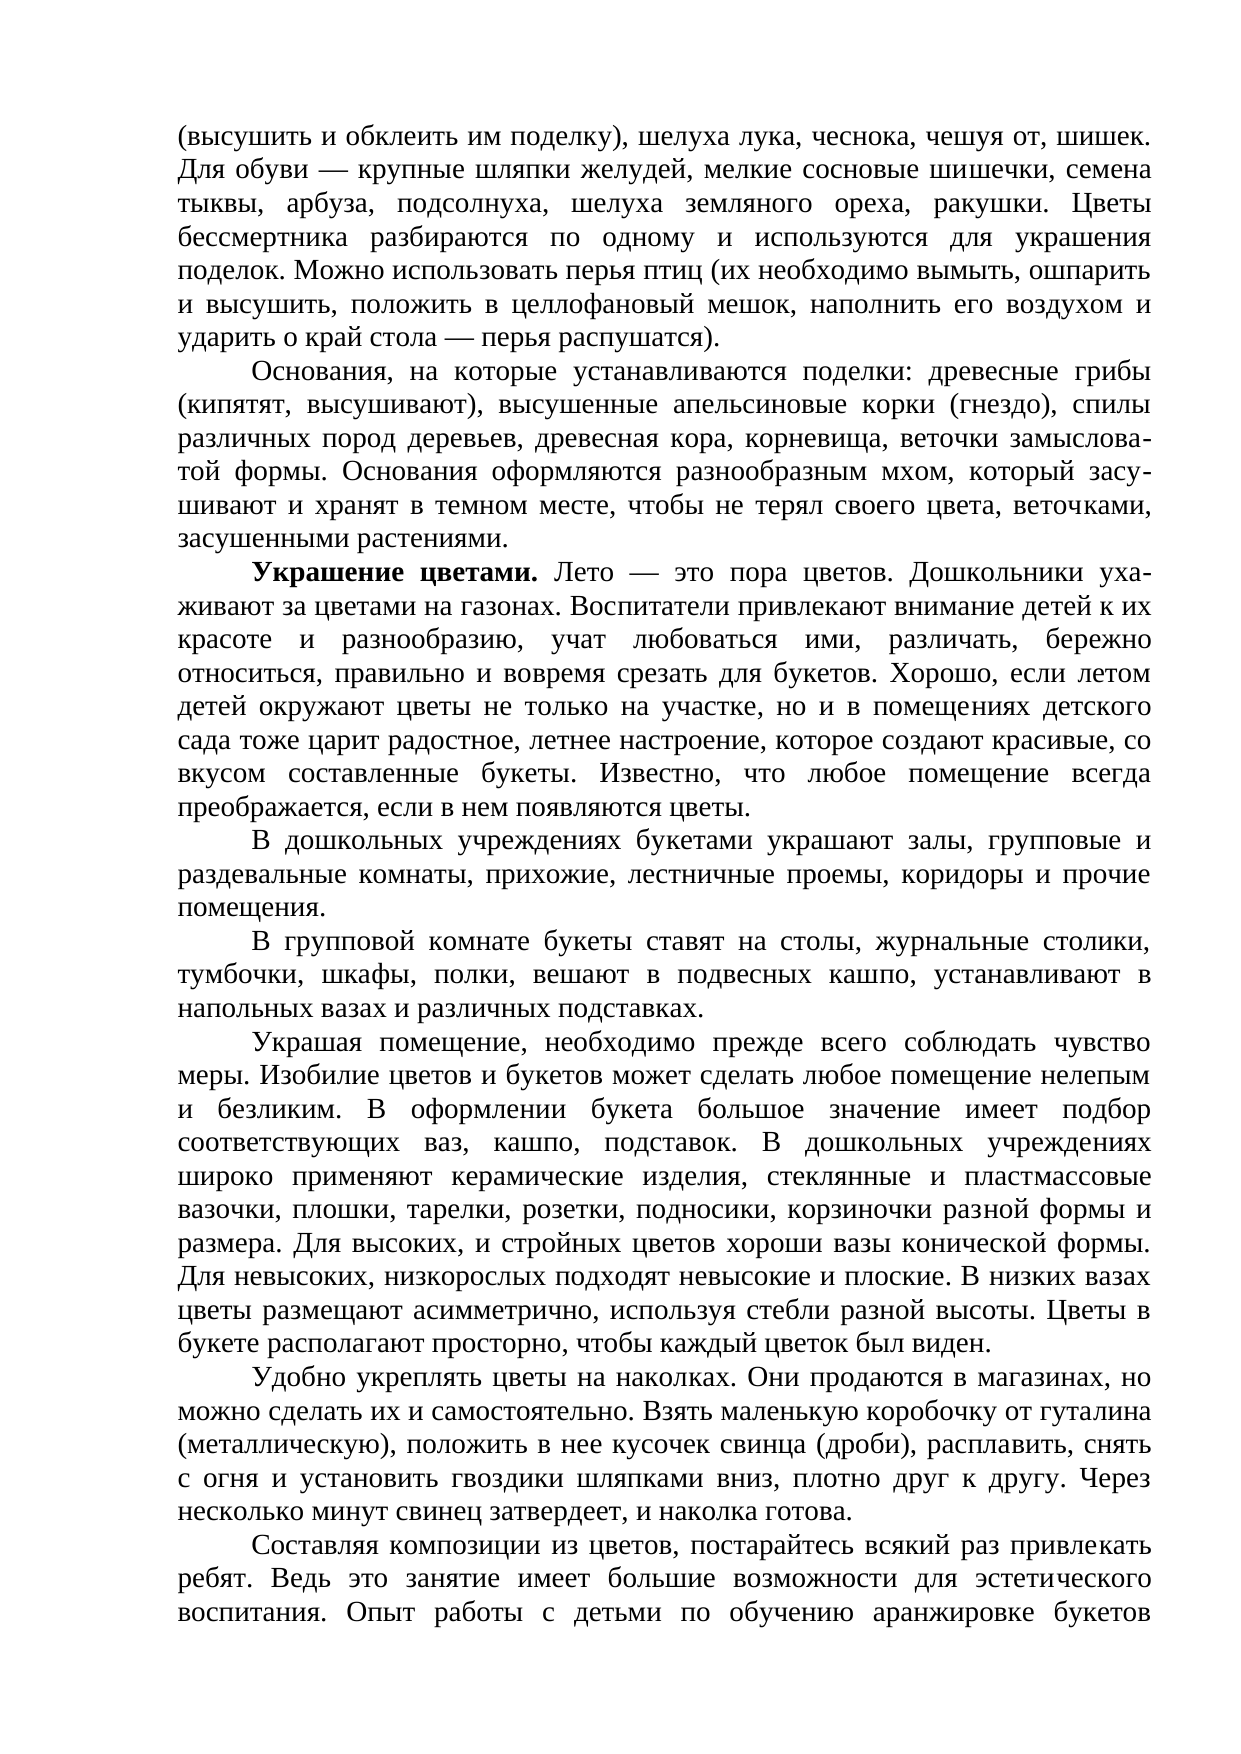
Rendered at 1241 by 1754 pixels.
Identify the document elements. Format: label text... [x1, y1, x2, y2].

text Основания, на которые устанавливаются поделки: древесные грибы (кипятят, высушивают), высушенные апельсиновые корки (гнездо), спилы различных пород деревьев, древесная кора, корневища, веточки замысловатой формы. Основания оформляются разнообразным мхом, который засушивают и хранят в темном месте, чтобы не терял своего цвета, веточками, засушенными растениями. [177, 353, 1152, 554]
text В дошкольных учреждениях букетами украшают залы, групповые и раздевальные комнаты, прихожие, лестничные проемы, коридоры и прочие помещения. [177, 822, 1152, 923]
text Украшение цветами. Лето — это пора цветов. Дошкольники ухаживают за цветами на газонах. Воспитатели привлекают внимание детей к их красоте и разнообразию, учат любоваться ими, различать, бережно относиться, правильно и вовремя срезать для букетов. Хорошо, если летом детей окружают цветы не только на участке, но и в помещениях детского сада тоже царит радостное, летнее настроение, которое создают красивые, со вкусом составленные букеты. Известно, что любое помещение всегда преображается, если в нем появляются цветы. [177, 554, 1152, 822]
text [177, 1527, 1152, 1627]
text Украшая помещение, необходимо прежде всего соблюдать чувство меры. Изобилие цветов и букетов может сделать любое помещение нелепым и безликим. В оформлении букета большое значение имеет подбор соответствующих ваз, кашпо, подставок. В дошкольных учреждениях широко применяют керамические изделия, стеклянные и пластмассовые вазочки, плошки, тарелки, розетки, подносики, корзиночки разной формы и размера. Для высоких, и стройных цветов хороши вазы конической формы. Для невысоких, низкорослых подходят невысокие и плоские. В низких вазах цветы размещают асимметрично, используя стебли разной высоты. Цветы в букете располагают просторно, чтобы каждый цветок был виден. [177, 1024, 1152, 1359]
text Удобно укреплять цветы на наколках. Они продаются в магазинах, но можно сделать их и самостоятельно. Взять маленькую коробочку от гуталина (металлическую), положить в нее кусочек свинца (дроби), расплавить, снять с огня и установить гвоздики шляпками вниз, плотно друг к другу. Через несколько минут свинец затвердеет, и наколка готова. [177, 1359, 1152, 1527]
text В групповой комнате букеты ставят на столы, журнальные столики, тумбочки, шкафы, полки, вешают в подвесных кашпо, устанавливают в напольных вазах и различных подставках. [177, 923, 1152, 1024]
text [177, 118, 1152, 353]
